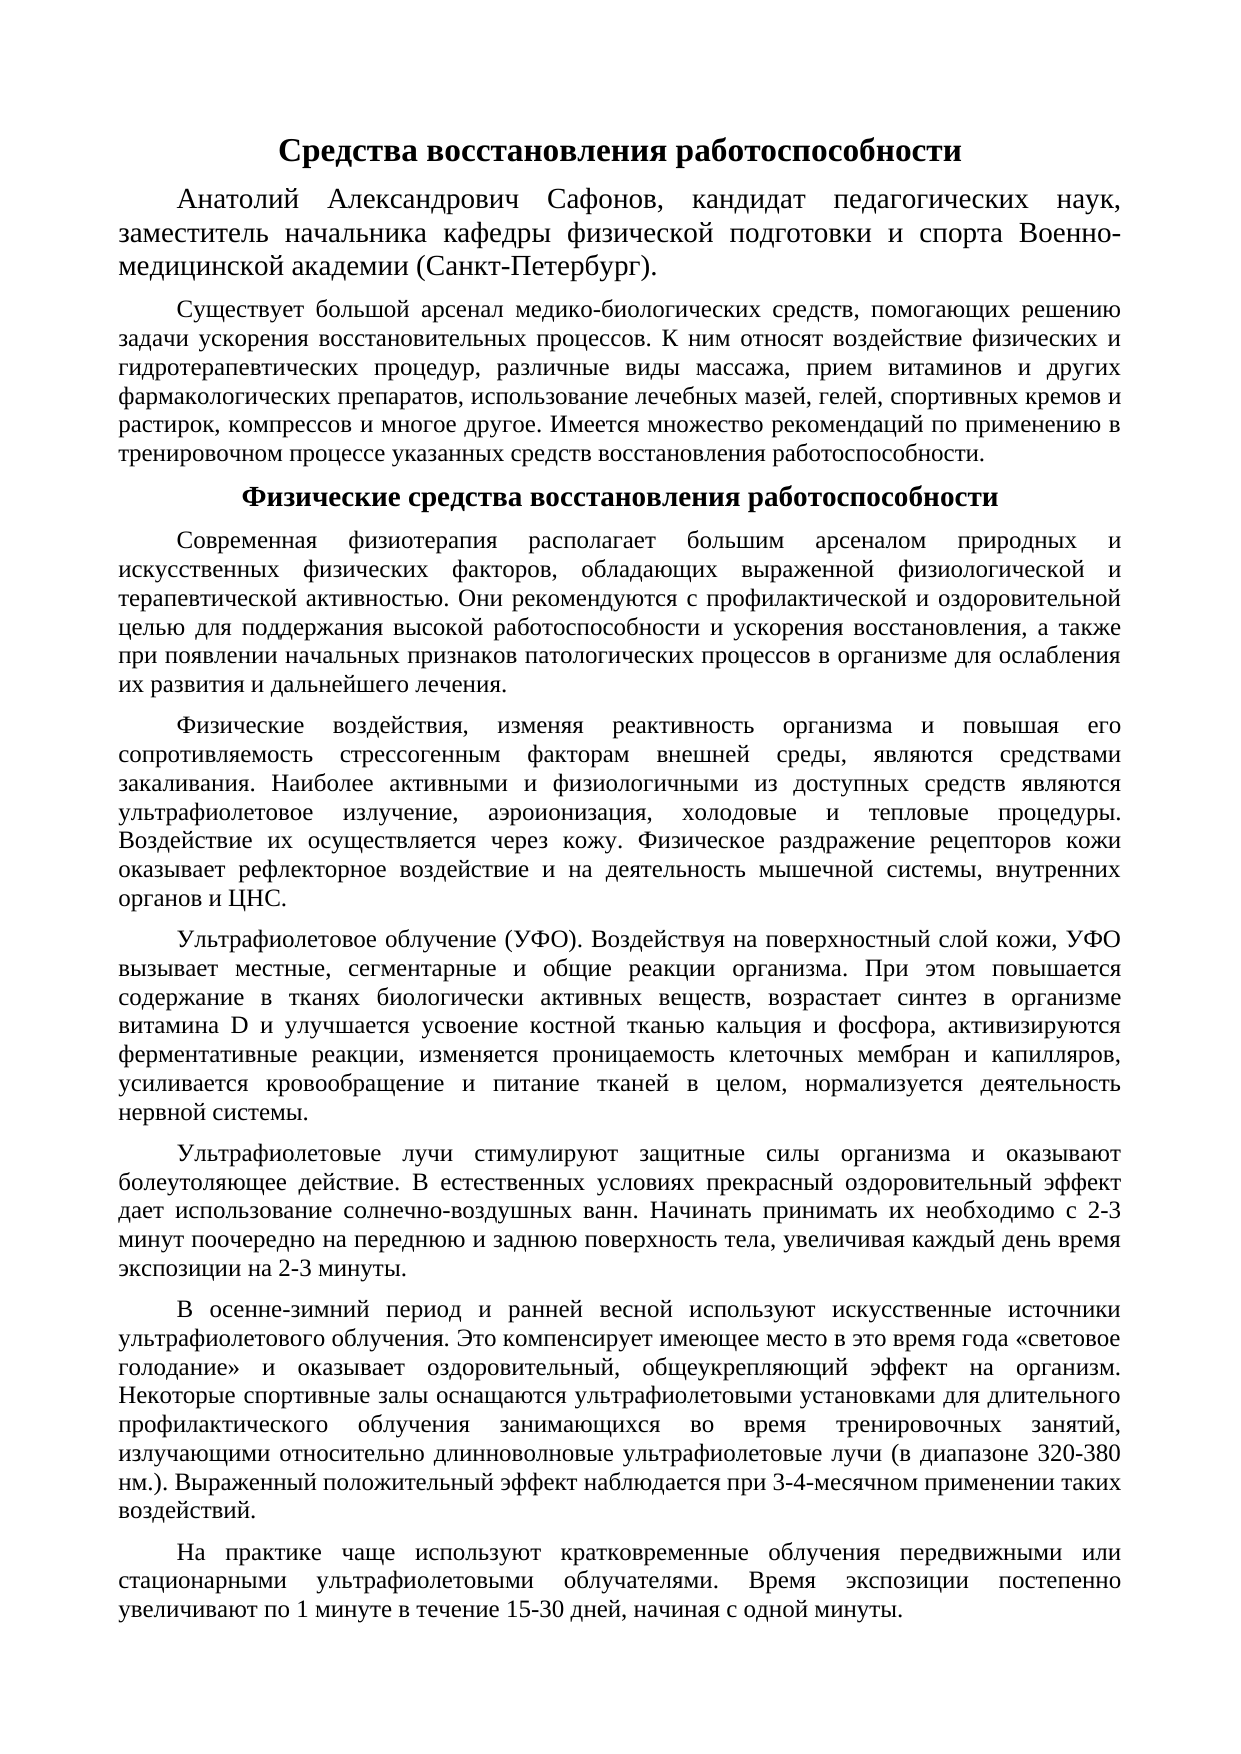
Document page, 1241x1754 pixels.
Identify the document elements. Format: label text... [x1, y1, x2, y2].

text В осенне-зимний период и ранней весной используют искусственные источники ультрафиолетового облучения. Это компенсирует имеющее место в это время года «световое голодание» и оказывает оздоровительный, общеукрепляющий эффект на организм. Некоторые спортивные залы оснащаются ультрафиолетовыми установками для длительного профилактического облучения занимающихся во время тренировочных занятий, излучающими относительно длинноволновые ультрафиолетовые лучи (в диапазоне 320-380 нм.). Выраженный положительный эффект наблюдается при 3-4-месячном применении таких воздействий. [118, 1294, 1122, 1524]
text Физические средства восстановления работоспособности [118, 479, 1122, 513]
text Современная физиотерапия располагает большим арсеналом природных и искусственных физических факторов, обладающих выраженной физиологической и терапевтической активностью. Они рекомендуются с профилактической и оздоровительной целью для поддержания высокой работоспособности и ускорения восстановления, а также при появлении начальных признаков патологических процессов в организме для ослабления их развития и дальнейшего лечения. [118, 526, 1122, 698]
text Ультрафиолетовое облучение (УФО). Воздействуя на поверхностный слой кожи, УФО вызывает местные, сегментарные и общие реакции организма. При этом повышается содержание в тканях биологически активных веществ, возрастает синтез в организме витамина D и улучшается усвоение костной тканью кальция и фосфора, активизируются ферментативные реакции, изменяется проницаемость клеточных мембран и капилляров, усиливается кровообращение и питание тканей в целом, нормализуется деятельность нервной системы. [118, 924, 1122, 1126]
text Средства восстановления работоспособности [118, 131, 1122, 169]
text Анатолий Александрович Сафонов, кандидат педагогических наук, заместитель начальника кафедры физической подготовки и спорта Военно-медицинской академии (Санкт-Петербург). [118, 181, 1122, 282]
text Ультрафиолетовые лучи стимулируют защитные силы организма и оказывают болеутоляющее действие. В естественных условиях прекрасный оздоровительный эффект дает использование солнечно-воздушных ванн. Начинать принимать их необходимо с 2-3 минут поочередно на переднюю и заднюю поверхность тела, увеличивая каждый день время экспозиции на 2-3 минуты. [118, 1138, 1122, 1282]
text Существует большой арсенал медико-биологических средств, помогающих решению задачи ускорения восстановительных процессов. К ним относят воздействие физических и гидротерапевтических процедур, различные виды массажа, прием витаминов и других фармакологических препаратов, использование лечебных мазей, гелей, спортивных кремов и растирок, компрессов и многое другое. Имеется множество рекомендаций по применению в тренировочном процессе указанных средств восстановления работоспособности. [118, 294, 1122, 467]
text Физические воздействия, изменяя реактивность организма и повышая его сопротивляемость стрессогенным факторам внешней среды, являются средствами закаливания. Наиболее активными и физиологичными из доступных средств являются ультрафиолетовое излучение, аэроионизация, холодовые и тепловые процедуры. Воздействие их осуществляется через кожу. Физическое раздражение рецепторов кожи оказывает рефлекторное воздействие и на деятельность мышечной системы, внутренних органов и ЦНС. [118, 711, 1122, 912]
text На практике чаще используют кратковременные облучения передвижными или стационарными ультрафиолетовыми облучателями. Время экспозиции постепенно увеличивают по 1 минуте в течение 15-30 дней, начиная с одной минуты. [118, 1537, 1122, 1623]
